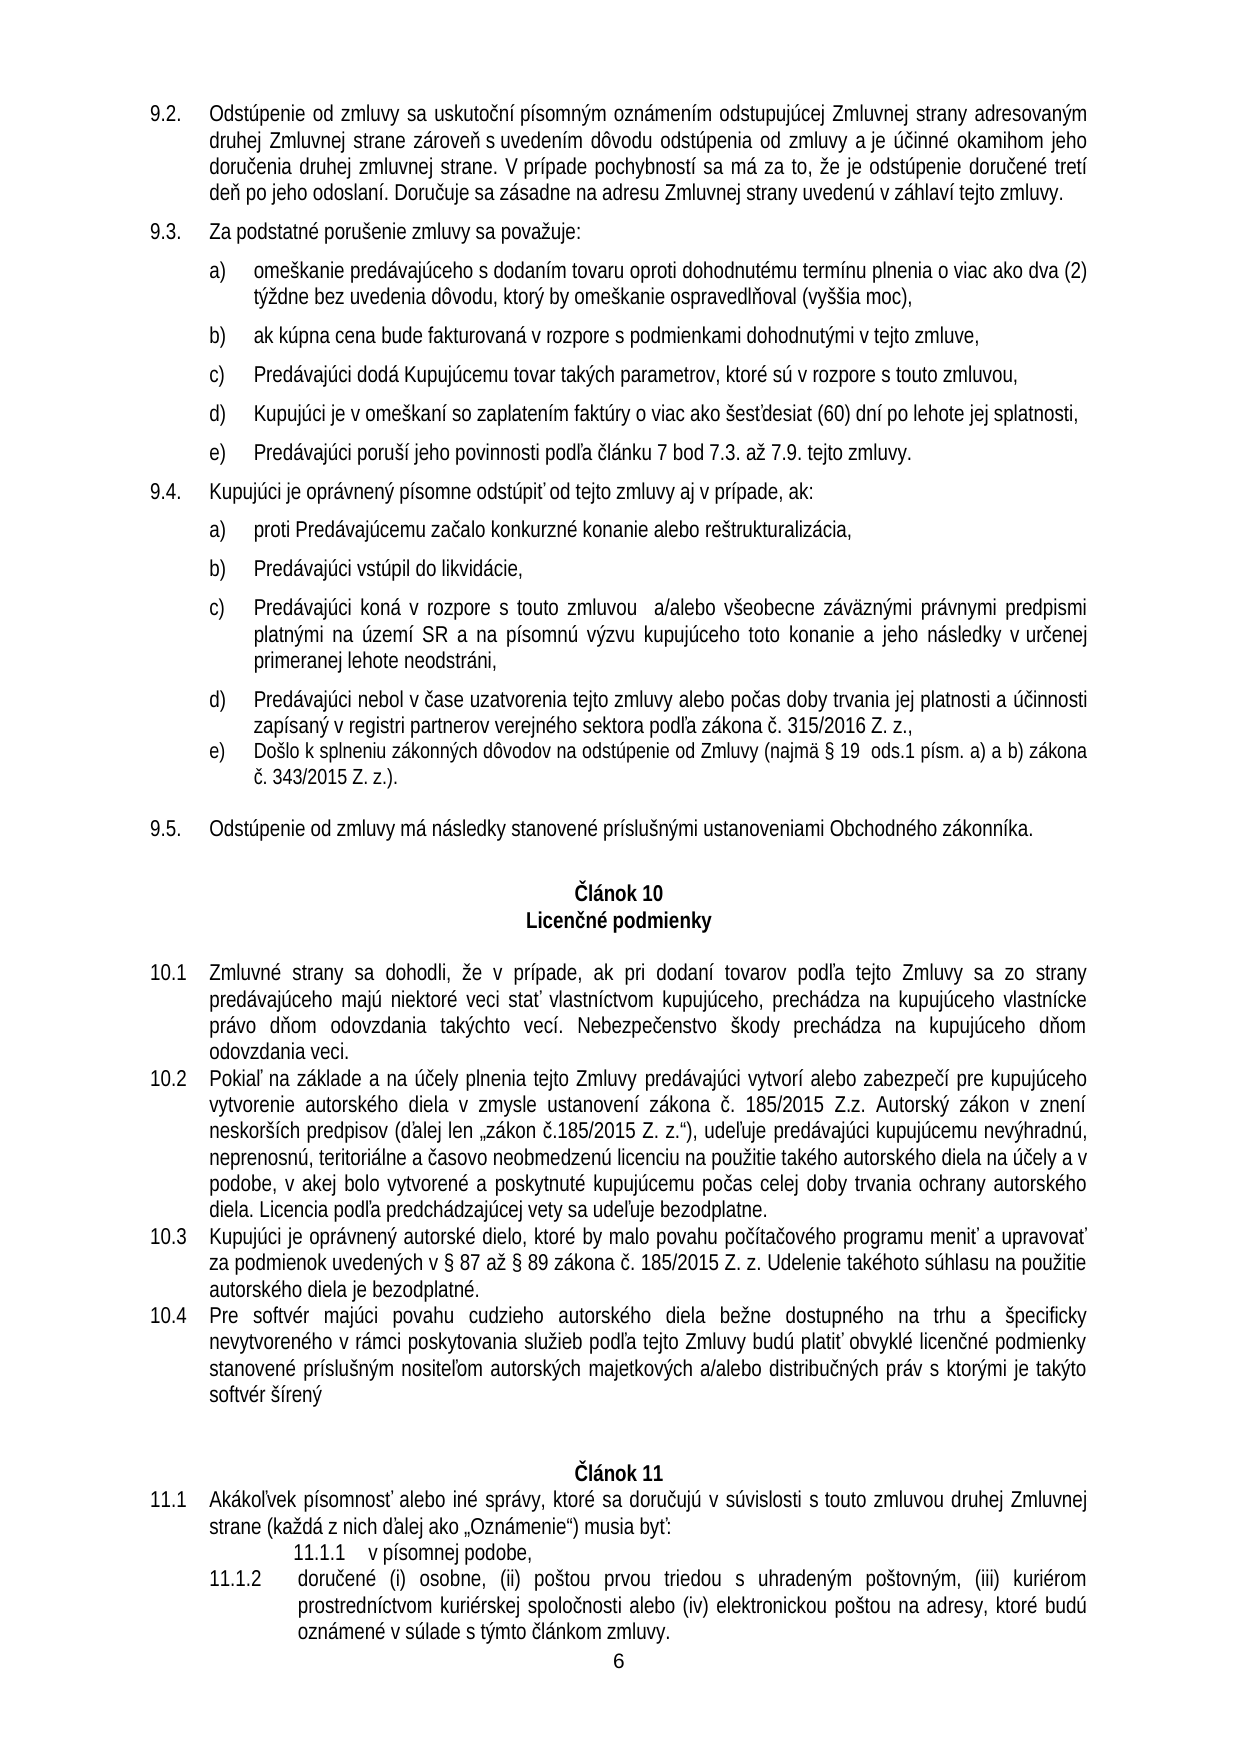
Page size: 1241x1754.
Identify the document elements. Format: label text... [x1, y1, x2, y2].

list Došlo k splneniu zákonných dôvodov na odstúpenie od Zmluvy (najmä § 19 ods.1 písm. a) a b) zákona č. 343/2015 Z. z.). [209, 738, 1087, 789]
text Licenčné podmienky [150, 907, 1087, 933]
text Článok 10 [150, 880, 1087, 907]
list doručené (i) osobne, (ii) poštou prvou triedou s uhradeným poštovným, (iii) kuriérom prostredníctvom kuriérskej spoločnosti alebo (iv) elektronickou poštou na adresy, ktoré budú oznámené v súlade s týmto článkom zmluvy. [209, 1565, 1087, 1644]
list Predávajúci nebol v čase uzatvorenia tejto zmluvy alebo počas doby trvania jej platnosti a účinnosti zapísaný v registri partnerov verejného sektora podľa zákona č. 315/2016 Z. z., [209, 686, 1087, 738]
list ak kúpna cena bude fakturovaná v rozpore s podmienkami dohodnutými v tejto zmluve, [209, 322, 1087, 348]
text Článok 11 [150, 1460, 1087, 1486]
list Kupujúci je oprávnený autorské dielo, ktoré by malo povahu počítačového programu meniť a upravovať za podmienok uvedených v § 87 až § 89 zákona č. 185/2015 Z. z. Udelenie takéhoto súhlasu na použitie autorského diela je bezodplatné. [150, 1223, 1087, 1302]
list Odstúpenie od zmluvy sa uskutoční písomným oznámením odstupujúcej Zmluvnej strany adresovaným druhej Zmluvnej strane zároveň s uvedením dôvodu odstúpenia od zmluvy a je účinné okamihom jeho doručenia druhej zmluvnej strane. V prípade pochybností sa má za to, že je odstúpenie doručené tretí deň po jeho odoslaní. Doručuje sa zásadne na adresu Zmluvnej strany uvedenú v záhlaví tejto zmluvy. [150, 100, 1087, 206]
list proti Predávajúcemu začalo konkurzné konanie alebo reštrukturalizácia, [209, 516, 1087, 543]
list Kupujúci je oprávnený písomne odstúpiť od tejto zmluvy aj v prípade, ak: [150, 478, 1087, 504]
list omeškanie predávajúceho s dodaním tovaru oproti dohodnutému termínu plnenia o viac ako dva (2) týždne bez uvedenia dôvodu, ktorý by omeškanie ospravedlňoval (vyššia moc), [209, 257, 1087, 310]
list Odstúpenie od zmluvy má následky stanovené príslušnými ustanoveniami Obchodného zákonníka. [150, 815, 1087, 841]
list v písomnej podobe, [293, 1539, 1087, 1565]
list Pokiaľ na základe a na účely plnenia tejto Zmluvy predávajúci vytvorí alebo zabezpečí pre kupujúceho vytvorenie autorského diela v zmysle ustanovení zákona č. 185/2015 Z.z. Autorský zákon v znení neskorších predpisov (ďalej len „zákon č.185/2015 Z. z.“), udeľuje predávajúci kupujúcemu nevýhradnú, neprenosnú, teritoriálne a časovo neobmedzenú licenciu na použitie takého autorského diela na účely a v podobe, v akej bolo vytvorené a poskytnuté kupujúcemu počas celej doby trvania ochrany autorského diela. Licencia podľa predchádzajúcej vety sa udeľuje bezodplatne. [150, 1065, 1087, 1223]
list Predávajúci vstúpil do likvidácie, [209, 555, 1087, 582]
list Predávajúci dodá Kupujúcemu tovar takých parametrov, ktoré sú v rozpore s touto zmluvou, [209, 361, 1087, 387]
list Akákoľvek písomnosť alebo iné správy, ktoré sa doručujú v súvislosti s touto zmluvou druhej Zmluvnej strane (každá z nich ďalej ako „Oznámenie“) musia byť: [150, 1486, 1087, 1539]
list Pre softvér majúci povahu cudzieho autorského diela bežne dostupného na trhu a špecificky nevytvoreného v rámci poskytovania služieb podľa tejto Zmluvy budú platiť obvyklé licenčné podmienky stanovené príslušným nositeľom autorských majetkových a/alebo distribučných práv s ktorými je takýto softvér šírený [150, 1302, 1087, 1407]
list Za podstatné porušenie zmluvy sa považuje: [150, 218, 1087, 244]
list Zmluvné strany sa dohodli, že v prípade, ak pri dodaní tovarov podľa tejto Zmluvy sa zo strany predávajúceho majú niektoré veci stať vlastníctvom kupujúceho, prechádza na kupujúceho vlastnícke právo dňom odovzdania takýchto vecí. Nebezpečenstvo škody prechádza na kupujúceho dňom odovzdania veci. [150, 959, 1087, 1065]
list Predávajúci poruší jeho povinnosti podľa článku 7 bod 7.3. až 7.9. tejto zmluvy. [209, 439, 1087, 465]
list Kupujúci je v omeškaní so zaplatením faktúry o viac ako šesťdesiat (60) dní po lehote jej splatnosti, [209, 400, 1087, 426]
list Predávajúci koná v rozpore s touto zmluvou a/alebo všeobecne záväznými právnymi predpismi platnými na území SR a na písomnú výzvu kupujúceho toto konanie a jeho následky v určenej primeranej lehote neodstráni, [209, 594, 1087, 673]
